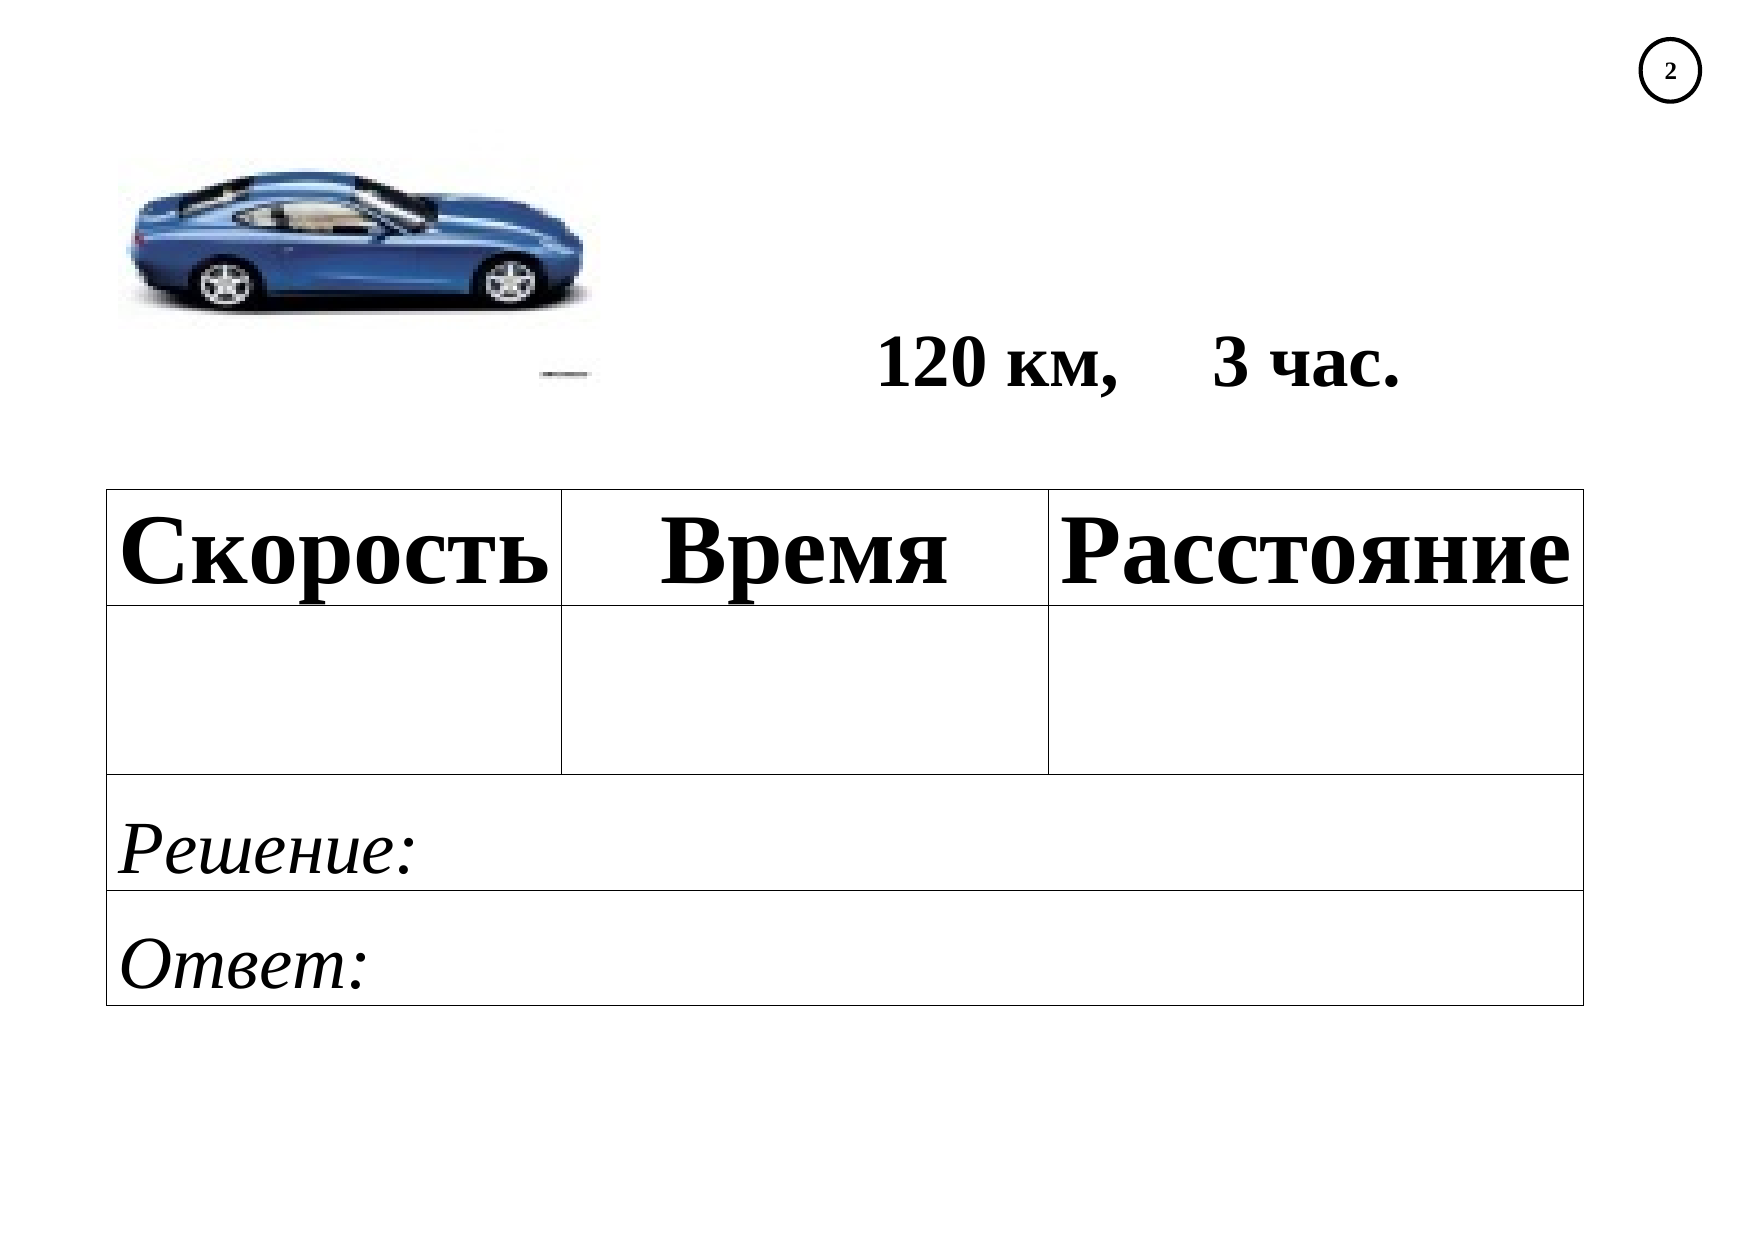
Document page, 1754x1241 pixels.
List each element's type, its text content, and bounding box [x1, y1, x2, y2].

table_cell [107, 606, 561, 774]
table_header Скорость [107, 490, 561, 605]
table_cell Ответ: [107, 891, 1583, 1005]
picture [118, 101, 601, 387]
table_cell [562, 606, 1048, 774]
table_cell Решение: [107, 775, 1583, 890]
table_cell [1049, 606, 1583, 774]
table_header Расстояние [1049, 490, 1583, 605]
table_header Время [562, 490, 1048, 605]
